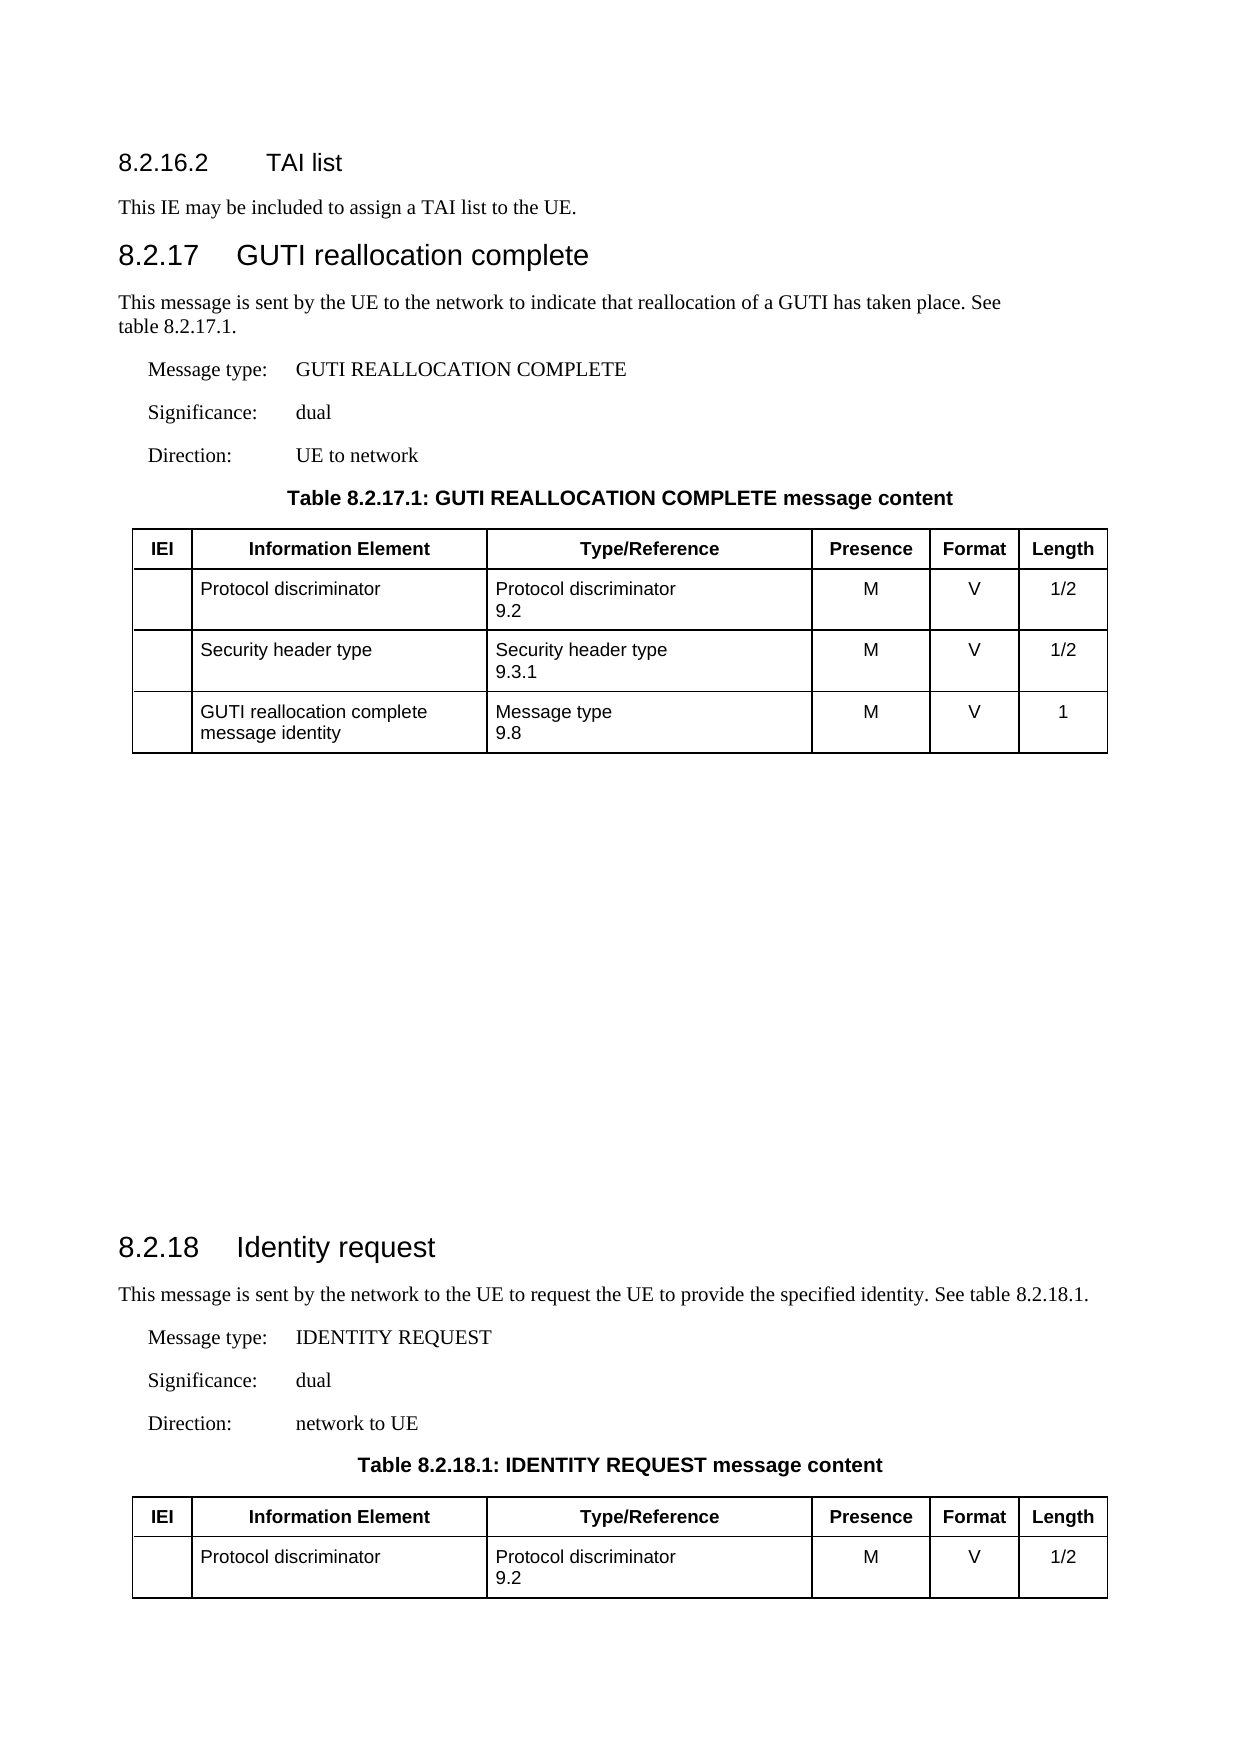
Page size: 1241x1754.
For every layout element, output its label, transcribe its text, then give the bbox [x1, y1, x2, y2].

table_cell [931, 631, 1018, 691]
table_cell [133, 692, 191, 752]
text This message is sent by the UE to the network to indicate that reallocation of a GUTI has taken place. See table 8.2.17.1. [118, 290, 1122, 338]
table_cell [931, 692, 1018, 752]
text Direction: network to UE [148, 1410, 1122, 1434]
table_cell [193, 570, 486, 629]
text Direction: UE to network [148, 443, 1122, 467]
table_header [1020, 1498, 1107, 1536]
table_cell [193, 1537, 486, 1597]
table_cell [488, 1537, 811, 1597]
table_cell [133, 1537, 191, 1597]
text Significance: dual [148, 1368, 1122, 1392]
subtitle 8.2.17 GUTI reallocation complete [118, 238, 1122, 271]
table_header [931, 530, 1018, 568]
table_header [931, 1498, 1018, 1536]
text Table 8.2.17.1: GUTI REALLOCATION COMPLETE message content [118, 485, 1122, 509]
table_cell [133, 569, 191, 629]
text This message is sent by the network to the UE to request the UE to provide the specified identity. See table 8.2.18.1. [118, 1282, 1122, 1306]
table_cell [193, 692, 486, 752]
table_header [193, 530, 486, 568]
text Message type: GUTI REALLOCATION COMPLETE [148, 357, 1122, 381]
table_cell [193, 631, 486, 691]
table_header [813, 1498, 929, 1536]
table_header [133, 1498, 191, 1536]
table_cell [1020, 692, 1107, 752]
text Message type: IDENTITY REQUEST [148, 1325, 1122, 1349]
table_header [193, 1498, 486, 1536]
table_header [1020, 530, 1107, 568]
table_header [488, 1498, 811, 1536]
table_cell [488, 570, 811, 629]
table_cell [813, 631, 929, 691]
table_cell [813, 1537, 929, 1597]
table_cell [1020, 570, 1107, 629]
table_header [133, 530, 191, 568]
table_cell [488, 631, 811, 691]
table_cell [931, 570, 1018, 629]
text Significance: dual [148, 400, 1122, 424]
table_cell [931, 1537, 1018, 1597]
text This IE may be included to assign a TAI list to the UE. [118, 195, 1122, 219]
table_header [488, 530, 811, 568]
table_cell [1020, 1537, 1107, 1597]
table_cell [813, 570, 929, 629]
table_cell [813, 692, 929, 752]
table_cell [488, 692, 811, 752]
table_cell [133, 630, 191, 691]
subtitle 8.2.18 Identity request [118, 1230, 1122, 1263]
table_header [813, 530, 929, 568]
text Table 8.2.18.1: IDENTITY REQUEST message content [118, 1453, 1122, 1477]
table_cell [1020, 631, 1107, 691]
subtitle 8.2.16.2 TAI list [118, 147, 1122, 176]
